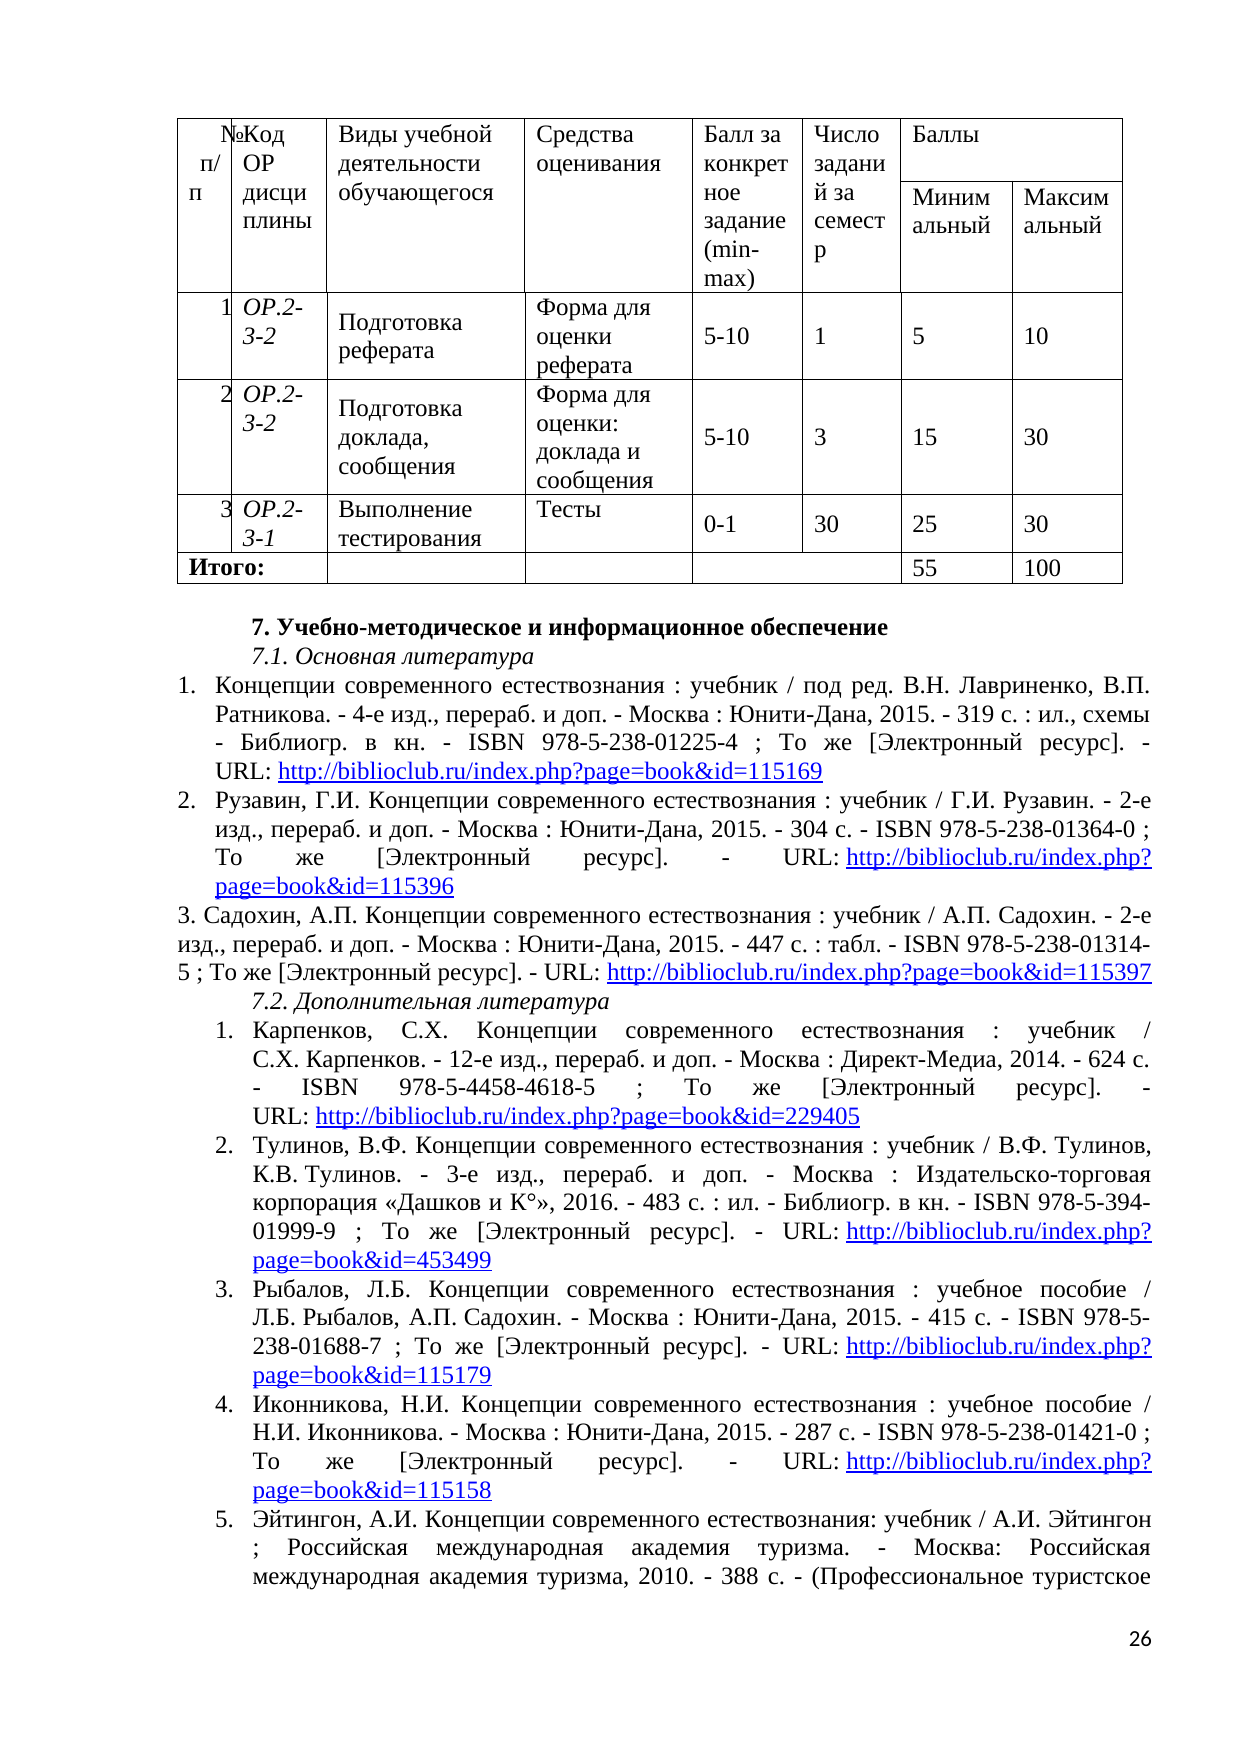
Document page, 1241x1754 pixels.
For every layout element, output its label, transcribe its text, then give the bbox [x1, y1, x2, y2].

table_cell Форма для оценки реферата [526, 293, 692, 378]
table_cell ОР.2-3-1 [232, 495, 327, 552]
table_cell Максимальный [1013, 182, 1122, 292]
text 7. Учебно-методическое и информационное обеспечение [177, 612, 1152, 641]
table_cell 30 [1013, 495, 1122, 552]
table_cell [328, 553, 525, 583]
table_header Число заданий за семестр [803, 119, 900, 292]
table_cell 5-10 [693, 293, 802, 378]
table_cell 3 [178, 495, 231, 552]
table_cell 1 [178, 293, 231, 378]
table_header Балл за конкретное задание (min-max) [693, 119, 802, 292]
table_cell 2 [178, 380, 231, 494]
table_cell ОР.2-3-2 [232, 380, 327, 494]
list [215, 1504, 1152, 1590]
table_cell Подготовка реферата [328, 293, 525, 378]
table_cell 30 [1013, 380, 1122, 494]
table_cell ОР.2-3-2 [232, 293, 327, 378]
text 7.1. Основная литература [177, 641, 1152, 670]
table_cell 3 [803, 380, 901, 494]
table_cell Выполнение тестирования [328, 495, 525, 552]
text 7.2. Дополнительная литература [177, 986, 1152, 1015]
table_cell Подготовка доклада, сообщения [328, 380, 525, 494]
table_cell 30 [803, 495, 901, 552]
table_cell 25 [902, 495, 1012, 552]
list Иконникова, Н.И. Концепции современного естествознания : учебное пособие / Н.И. Иконникова. - Москва : Юнити-Дана, 2015. - 287 с. - ISBN 978-5-238-01421-0 ; То же [Электронный ресурс]. - URL: http://biblioclub.ru/index.php?page=book&id=115158 [215, 1389, 1152, 1504]
table_cell 5 [902, 293, 1012, 378]
table_cell 100 [1013, 553, 1122, 583]
table_cell [526, 553, 692, 583]
table_cell Форма для оценки: доклада и сообщения [526, 380, 692, 494]
table_header Средства оценивания [525, 119, 692, 292]
table_cell Тесты [526, 495, 692, 552]
table_cell [693, 553, 901, 583]
list Рыбалов, Л.Б. Концепции современного естествознания : учебное пособие / Л.Б. Рыбалов, А.П. Садохин. - Москва : Юнити-Дана, 2015. - 415 с. - ISBN 978-5-238-01688-7 ; То же [Электронный ресурс]. - URL: http://biblioclub.ru/index.php?page=book&id=115179 [215, 1274, 1152, 1389]
table_cell 5-10 [693, 380, 802, 494]
list Карпенков, С.Х. Концепции современного естествознания : учебник / С.Х. Карпенков. - 12-е изд., перераб. и доп. - Москва : Директ-Медиа, 2014. - 624 с. - ISBN 978-5-4458-4618-5 ; То же [Электронный ресурс]. - URL: http://biblioclub.ru/index.php?page=book&id=229405 [215, 1015, 1152, 1130]
table_cell 1 [803, 293, 901, 378]
table_header Виды учебной деятельности обучающегося [327, 119, 524, 292]
list Рузавин, Г.И. Концепции современного естествознания : учебник / Г.И. Рузавин. - 2-е изд., перераб. и доп. - Москва : Юнити-Дана, 2015. - 304 с. - ISBN 978-5-238-01364-0 ; То же [Электронный ресурс]. - URL: http://biblioclub.ru/index.php?page=book&id=115396 [177, 785, 1152, 900]
table_cell 10 [1013, 293, 1122, 378]
table_cell 55 [902, 553, 1012, 583]
list Концепции современного естествознания : учебник / под ред. В.Н. Лавриненко, В.П. Ратникова. - 4-е изд., перераб. и доп. - Москва : Юнити-Дана, 2015. - 319 с. : ил., схемы - Библиогр. в кн. - ISBN 978-5-238-01225-4 ; То же [Электронный ресурс]. - URL: http://biblioclub.ru/index.php?page=book&id=115169 [177, 670, 1152, 785]
table_header № п/п [178, 119, 231, 292]
table_cell Итого: [178, 553, 327, 583]
list Тулинов, В.Ф. Концепции современного естествознания : учебник / В.Ф. Тулинов, К.В. Тулинов. - 3-е изд., перераб. и доп. - Москва : Издательско-торговая корпорация «Дашков и К°», 2016. - 483 с. : ил. - Библиогр. в кн. - ISBN 978-5-394-01999-9 ; То же [Электронный ресурс]. - URL: http://biblioclub.ru/index.php?page=book&id=453499 [215, 1130, 1152, 1274]
table_cell Минимальный [901, 182, 1012, 292]
table_cell 15 [902, 380, 1012, 494]
table_header Баллы [901, 119, 1122, 181]
text 3. Садохин, А.П. Концепции современного естествознания : учебник / А.П. Садохин. - 2-е изд., перераб. и доп. - Москва : Юнити-Дана, 2015. - 447 с. : табл. - ISBN 978-5-238-01314-5 ; То же [Электронный ресурс]. - URL: http://biblioclub.ru/index.php?page=book&id=115397 [177, 900, 1152, 986]
table_cell 0-1 [693, 495, 802, 552]
table_header Код ОР дисциплины [232, 119, 326, 292]
